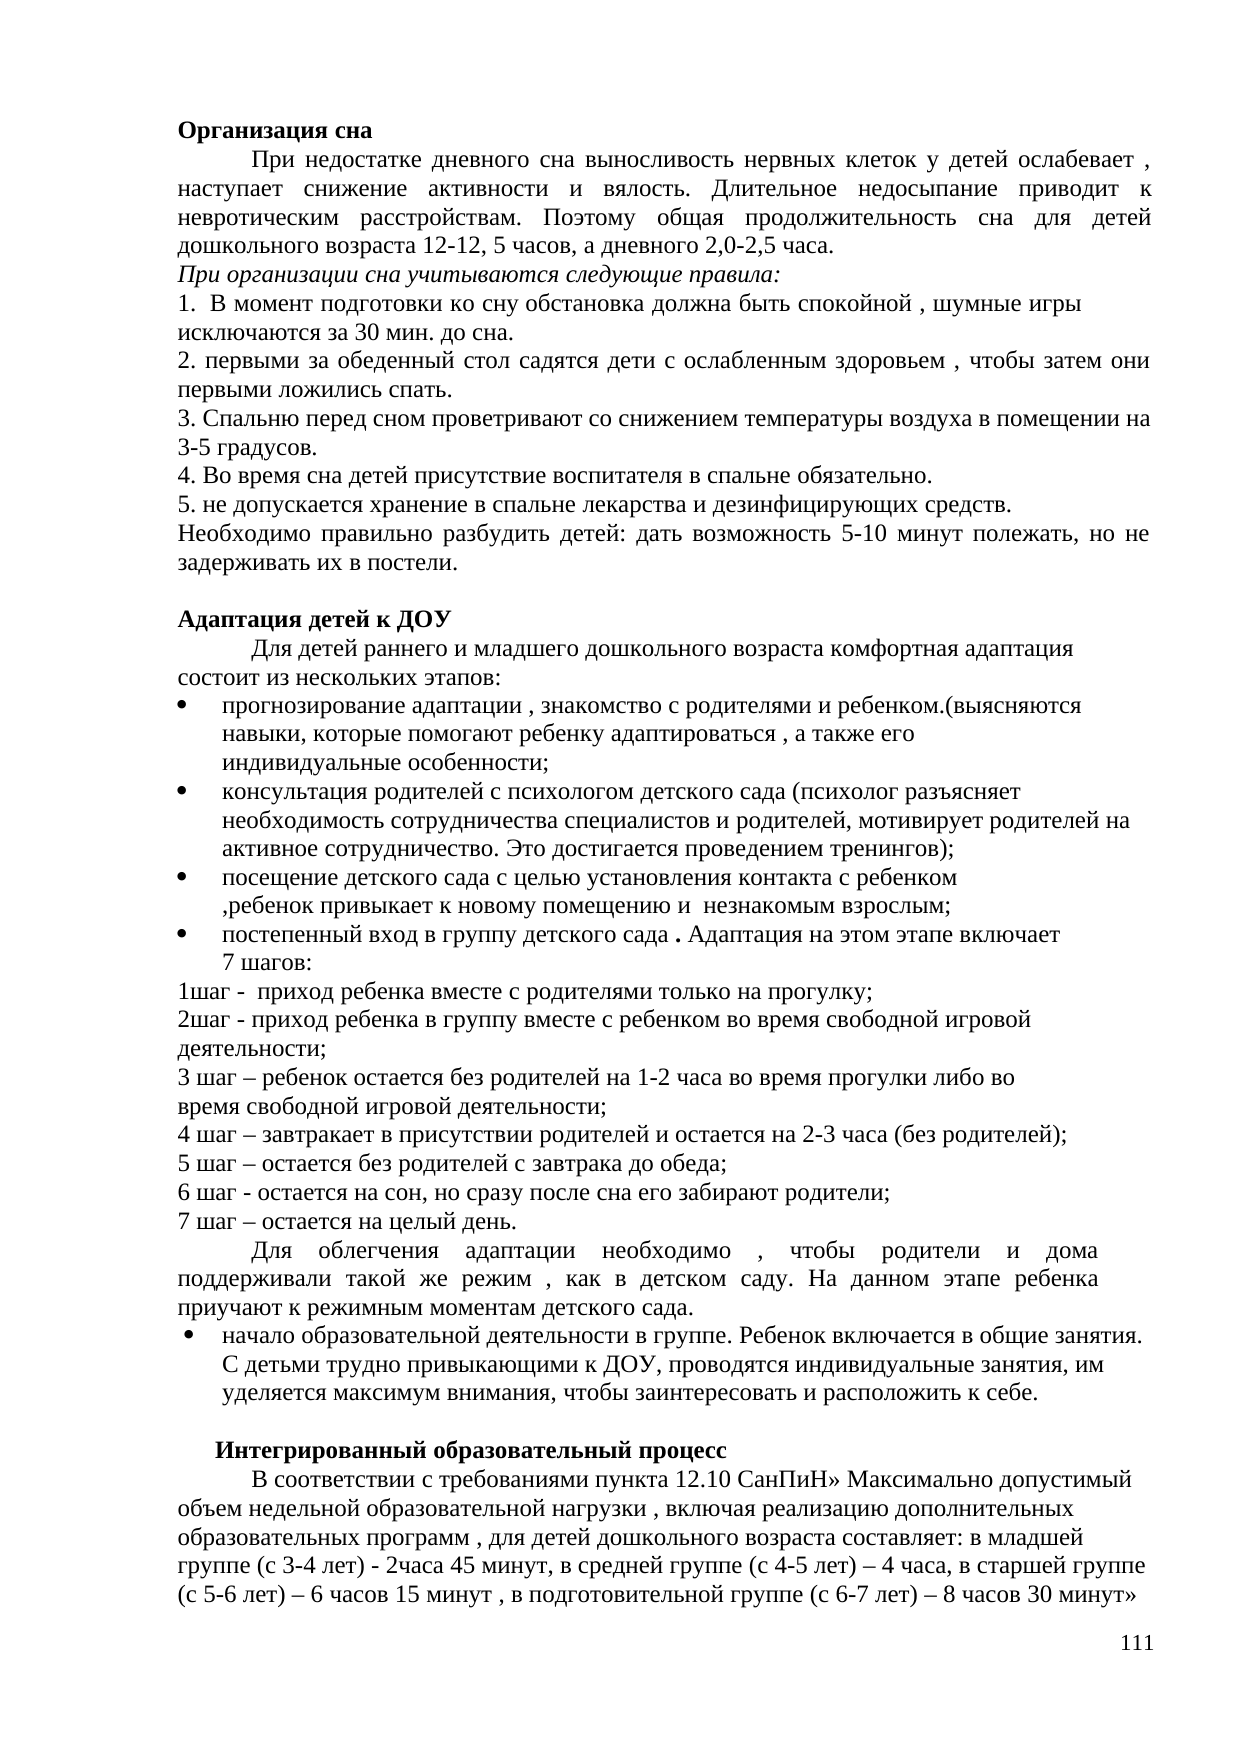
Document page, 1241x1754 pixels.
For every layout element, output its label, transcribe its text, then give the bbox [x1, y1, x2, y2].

list Во время сна детей присутствие воспитателя в спальне обязательно. [177, 461, 1223, 489]
list первыми за обеденный стол садятся дети с ослабленным здоровьем , чтобы затем они первыми ложились спать. [177, 346, 1152, 403]
text 2шаг - приход ребенка в группу вместе с ребенком во время свободной игровой деятельности; [177, 1004, 1152, 1062]
text 1шаг - приход ребенка вместе с родителями только на прогулку; [177, 976, 1223, 1004]
list В момент подготовки ко сну обстановка должна быть спокойной , шумные игры исключаются за 30 мин. до сна. [177, 288, 1151, 346]
subtitle Интегрированный образовательный процесс [215, 1436, 1223, 1464]
subtitle Организация сна [177, 116, 1223, 144]
list прогнозирование адаптации , знакомство с родителями и ребенком.(выясняются навыки, которые помогают ребенку адаптироваться , а также его индивидуальные особенности; [177, 691, 1100, 775]
text При организации сна учитываются следующие правила: [177, 259, 1223, 288]
text При недостатке дневного сна выносливость нервных клеток у детей ослабевает , наступает снижение активности и вялость. Длительное недосыпание приводит к невротическим расстройствам. Поэтому общая продолжительность сна для детей дошкольного возраста 12-12, 5 часов, а дневного 2,0-2,5 часа. [177, 144, 1152, 259]
text В соответствии с требованиями пункта 12.10 СанПиН» Максимально допустимый объем недельной образовательной нагрузки , включая реализацию дополнительных образовательных программ , для детей дошкольного возраста составляет: в младшей группе (с 3-4 лет) - 2часа 45 минут, в средней группе (с 4-5 лет) – 4 часа, в старшей группе (с 5-6 лет) – 6 часов 15 минут , в подготовительной группе (с 6-7 лет) – 8 часов 30 минут» [177, 1464, 1147, 1608]
text Для детей раннего и младшего дошкольного возраста комфортная адаптация состоит из нескольких этапов: [177, 633, 1075, 691]
list консультация родителей с психологом детского сада (психолог разъясняет необходимость сотрудничества специалистов и родителей, мотивирует родителей на активное сотрудничество. Это достигается проведением тренингов); [177, 776, 1131, 862]
list шаг – завтракает в присутствии родителей и остается на 2-3 часа (без родителей); 5 шаг – остается без родителей с завтрака до обеда; [177, 1119, 1068, 1177]
list Спальню перед сном проветривают со снижением температуры воздуха в помещении на 3-5 градусов. [177, 403, 1151, 461]
list посещение детского сада с целью установления контакта с ребенком ,ребенок привыкает к новому помещению и незнакомым взрослым; [177, 863, 1055, 919]
list начало образовательной деятельности в группе. Ребенок включается в общие занятия. С детьми трудно привыкающими к ДОУ, проводятся индивидуальные занятия, им уделяется максимум внимания, чтобы заинтересовать и расположить к себе. [184, 1321, 1143, 1406]
text Необходимо правильно разбудить детей: дать возможность 5-10 минут полежать, но не задерживать их в постели. [177, 518, 1223, 576]
text Для облегчения адаптации необходимо , чтобы родители и дома поддерживали такой же режим , как в детском саду. На данном этапе ребенка приучают к режимным моментам детского сада. [177, 1235, 1099, 1321]
list постепенный вход в группу детского сада . Адаптация на этом этапе включает 7 шагов: [177, 919, 1079, 976]
list не допускается хранение в спальне лекарства и дезинфицирующих средств. [177, 489, 1223, 518]
text 6 шаг - остается на сон, но сразу после сна его забирают родители; 7 шаг – остается на целый день. [177, 1177, 892, 1235]
list шаг – ребенок остается без родителей на 1-2 часа во время прогулки либо во время свободной игровой деятельности; [177, 1062, 1084, 1119]
subtitle Адаптация детей к ДОУ [177, 604, 1223, 633]
